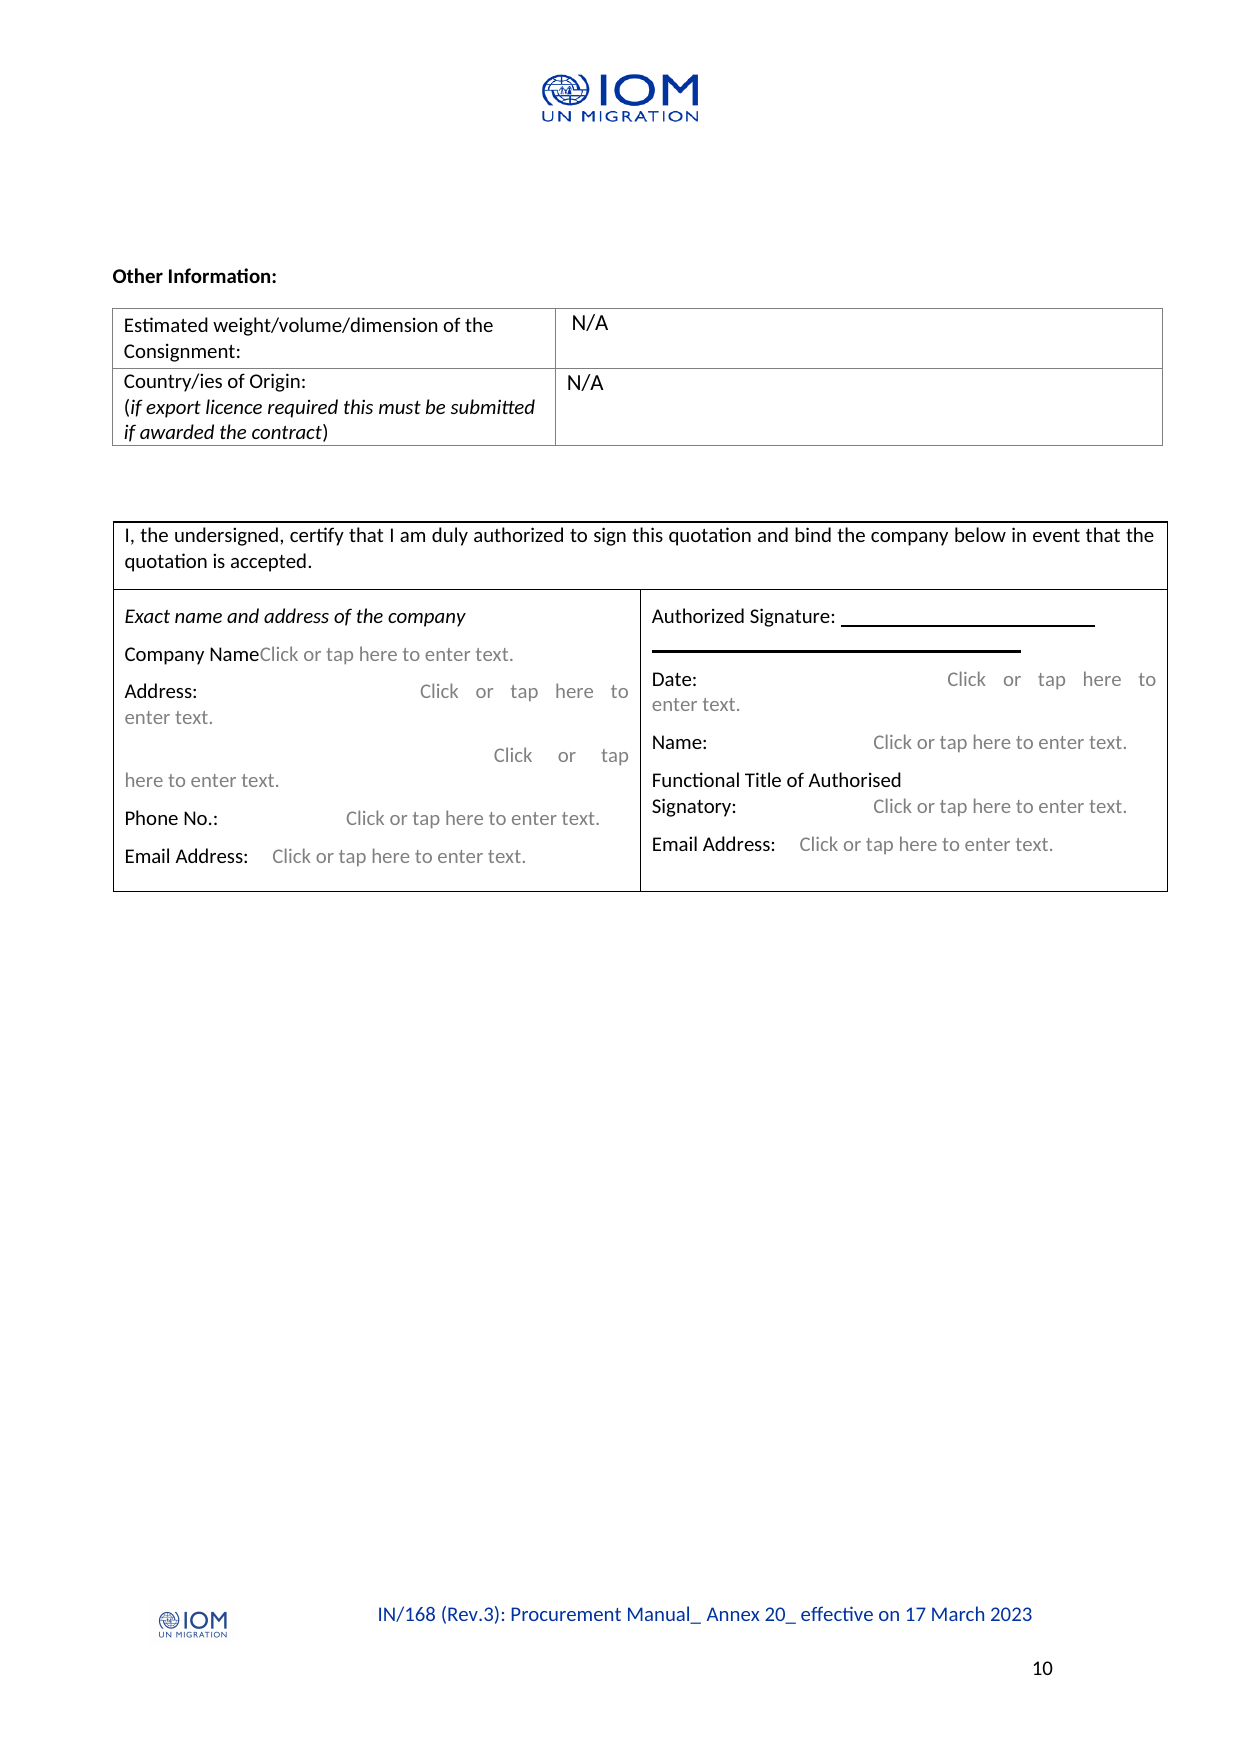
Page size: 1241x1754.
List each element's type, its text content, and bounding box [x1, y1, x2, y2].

table_header I, the undersigned, certify that I am duly authorized to sign this quotation and bind the company below in event that the quotation is accepted. [114, 523, 1167, 589]
picture [147, 1601, 238, 1646]
table_cell Authorized Signature: Date: Name: Functional Title of Authorised Signatory: Email Address: [641, 590, 1167, 891]
table_cell Country/ies of Origin: (if export licence required this must be submitted if awarded the contract) [113, 369, 555, 445]
table_header [556, 309, 1162, 367]
table_header Estimated weight/volume/dimension of the Consignment: [113, 309, 555, 367]
text Other Information: [112, 263, 1128, 289]
picture [538, 73, 702, 123]
table_cell Exact name and address of the company Company Name Address: Phone No.: Email Address: [114, 590, 640, 891]
